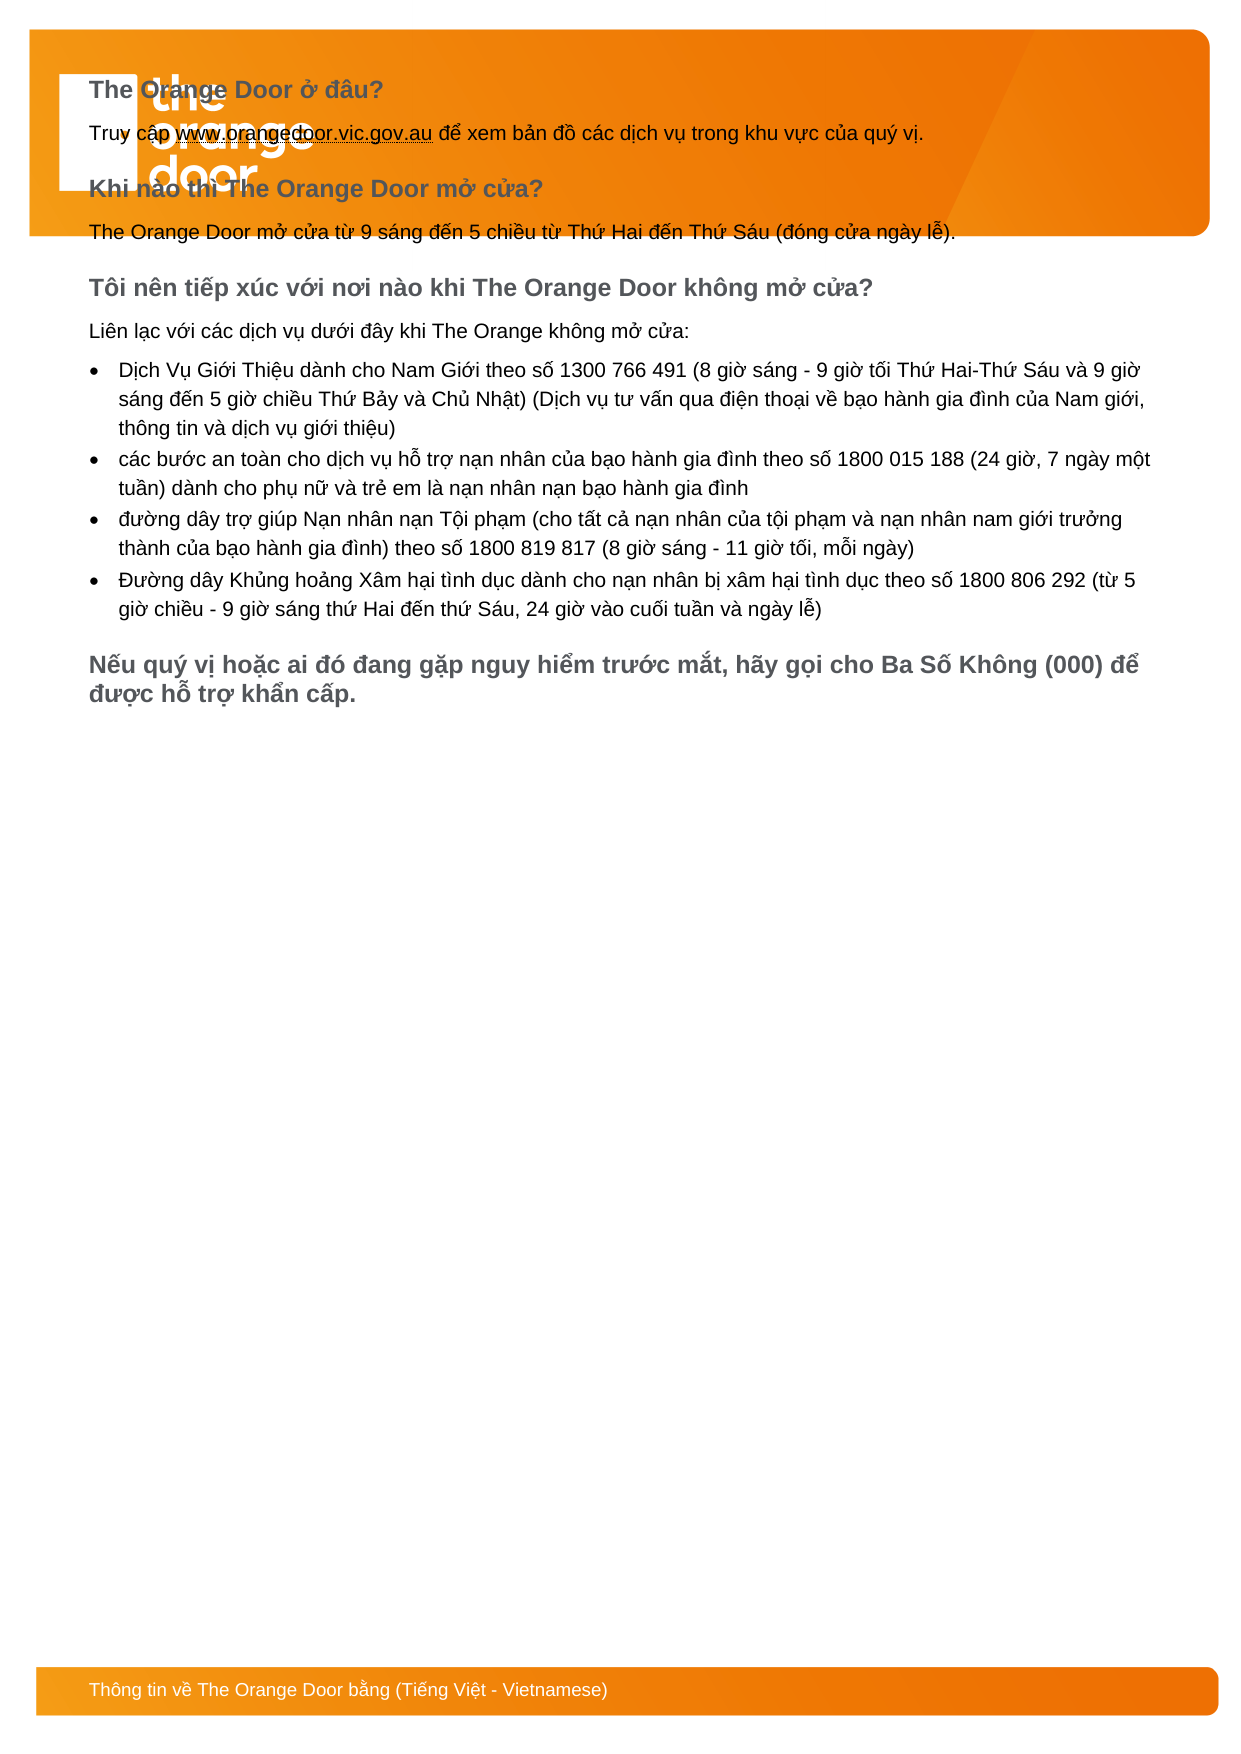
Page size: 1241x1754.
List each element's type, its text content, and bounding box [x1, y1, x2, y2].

text đường dây trợ giúp Nạn nhân nạn Tội phạm (cho tất cả nạn nhân của tội phạm và nạn nhân nam giới trưởng thành của bạo hành gia đình) theo số 1800 819 817 (8 giờ sáng - 11 giờ tối, mỗi ngày) [89, 504, 1152, 560]
subtitle The Orange Door ở đâu? [89, 75, 1152, 104]
picture [6, 1631, 1241, 1745]
picture [0, 0, 1239, 271]
text Liên lạc với các dịch vụ dưới đây khi The Orange không mở cửa: [89, 314, 1152, 342]
text Truy cập www.orangedoor.vic.gov.au để xem bản đồ các dịch vụ trong khu vực của quý vị. [89, 116, 1152, 144]
subtitle Tôi nên tiếp xúc với nơi nào khi The Orange Door không mở cửa? [89, 273, 1152, 302]
text các bước an toàn cho dịch vụ hỗ trợ nạn nhân của bạo hành gia đình theo số 1800 015 188 (24 giờ, 7 ngày một tuần) dành cho phụ nữ và trẻ em là nạn nhân nạn bạo hành gia đình [89, 443, 1152, 500]
subtitle Nếu quý vị hoặc ai đó đang gặp nguy hiểm trước mắt, hãy gọi cho Ba Số Không (000) để được hỗ trợ khẩn cấp. [89, 650, 1152, 708]
subtitle Khi nào thì The Orange Door mở cửa? [89, 174, 1152, 203]
text The Orange Door mở cửa từ 9 sáng đến 5 chiều từ Thứ Hai đến Thứ Sáu (đóng cửa ngày lễ). [89, 215, 1152, 243]
text Dịch Vụ Giới Thiệu dành cho Nam Giới theo số 1300 766 491 (8 giờ sáng - 9 giờ tối Thứ Hai-Thứ Sáu và 9 giờ sáng đến 5 giờ chiều Thứ Bảy và Chủ Nhật) (Dịch vụ tư vấn qua điện thoại về bạo hành gia đình của Nam giới, thông tin và dịch vụ giới thiệu) [89, 355, 1152, 439]
text Đường dây Khủng hoảng Xâm hại tình dục dành cho nạn nhân bị xâm hại tình dục theo số 1800 806 292 (từ 5 giờ chiều - 9 giờ sáng thứ Hai đến thứ Sáu, 24 giờ vào cuối tuần và ngày lễ) [89, 564, 1152, 621]
